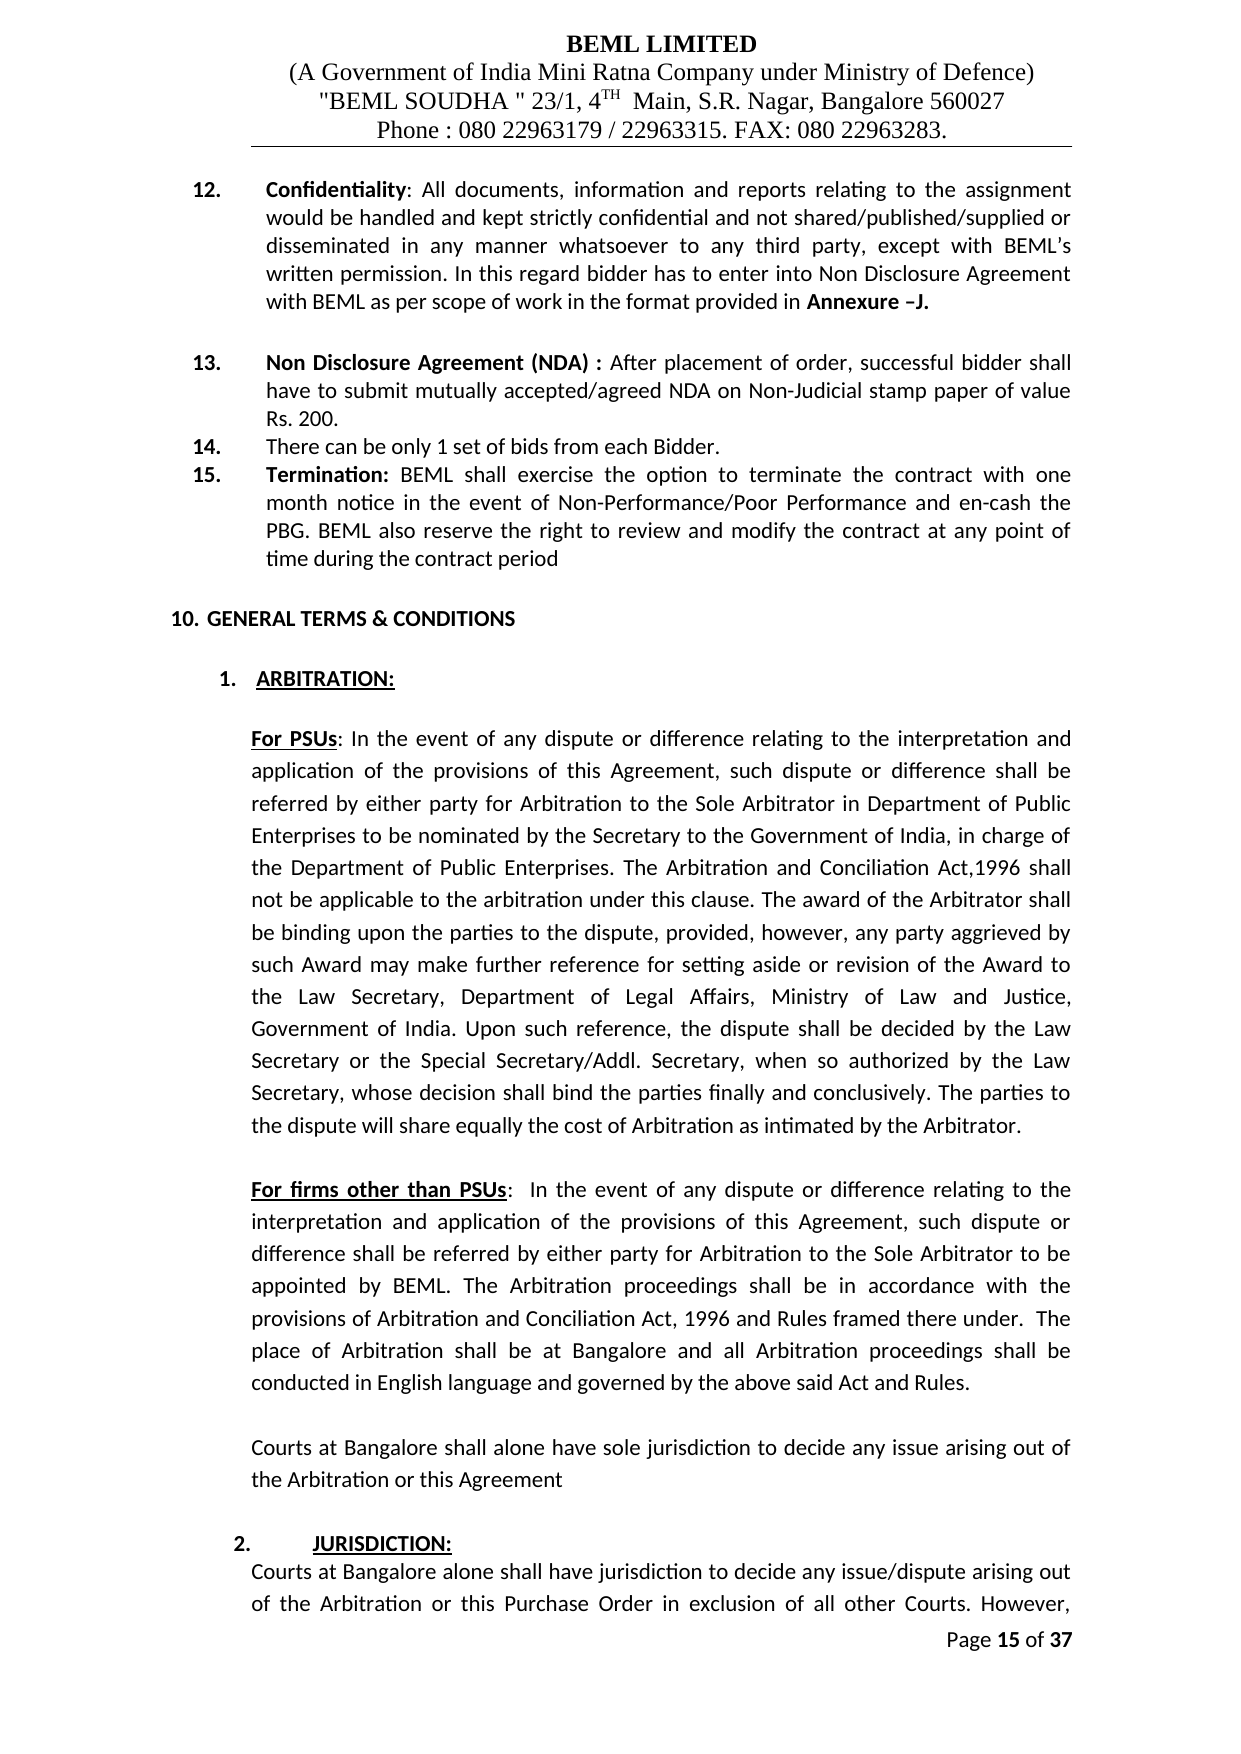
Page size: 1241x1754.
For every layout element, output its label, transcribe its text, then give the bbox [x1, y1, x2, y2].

text For firms other than PSUs: In the event of any dispute or difference relating to the interpretation and application of the provisions of this Agreement, such dispute or difference shall be referred by either party for Arbitration to the Sole Arbitrator to be appointed by BEML. The Arbitration proceedings shall be in accordance with the provisions of Arbitration and Conciliation Act, 1996 and Rules framed there under. The place of Arbitration shall be at Bangalore and all Arbitration proceedings shall be conducted in English language and governed by the above said Act and Rules. [251, 1175, 1072, 1396]
list Termination: BEML shall exercise the option to terminate the contract with one month notice in the event of Non-Performance/Poor Performance and en-cash the PBG. BEML also reserve the right to review and modify the contract at any point of time during the contract period [221, 460, 1072, 572]
subtitle GENERAL TERMS & CONDITIONS [170, 604, 1072, 632]
text Courts at Bangalore shall alone have sole jurisdiction to decide any issue arising out of the Arbitration or this Agreement [251, 1433, 1072, 1493]
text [251, 1557, 1072, 1617]
list JURISDICTION: [251, 1529, 1072, 1557]
list ARBITRATION: [219, 664, 1072, 692]
list Non Disclosure Agreement (NDA) : After placement of order, successful bidder shall have to submit mutually accepted/agreed NDA on Non-Judicial stamp paper of value Rs. 200. [221, 348, 1072, 432]
text For PSUs: In the event of any dispute or difference relating to the interpretation and application of the provisions of this Agreement, such dispute or difference shall be referred by either party for Arbitration to the Sole Arbitrator in Department of Public Enterprises to be nominated by the Secretary to the Government of India, in charge of the Department of Public Enterprises. The Arbitration and Conciliation Act,1996 shall not be applicable to the arbitration under this clause. The award of the Arbitrator shall be binding upon the parties to the dispute, provided, however, any party aggrieved by such Award may make further reference for setting aside or revision of the Award to the Law Secretary, Department of Legal Affairs, Ministry of Law and Justice, Government of India. Upon such reference, the dispute shall be decided by the Law Secretary or the Special Secretary/Addl. Secretary, when so authorized by the Law Secretary, whose decision shall bind the parties finally and conclusively. The parties to the dispute will share equally the cost of Arbitration as intimated by the Arbitrator. [251, 724, 1072, 1139]
list There can be only 1 set of bids from each Bidder. [221, 432, 1072, 460]
list Confidentiality: All documents, information and reports relating to the assignment would be handled and kept strictly confidential and not shared/published/supplied or disseminated in any manner whatsoever to any third party, except with BEML’s written permission. In this regard bidder has to enter into Non Disclosure Agreement with BEML as per scope of work in the format provided in Annexure –J. [221, 175, 1072, 316]
